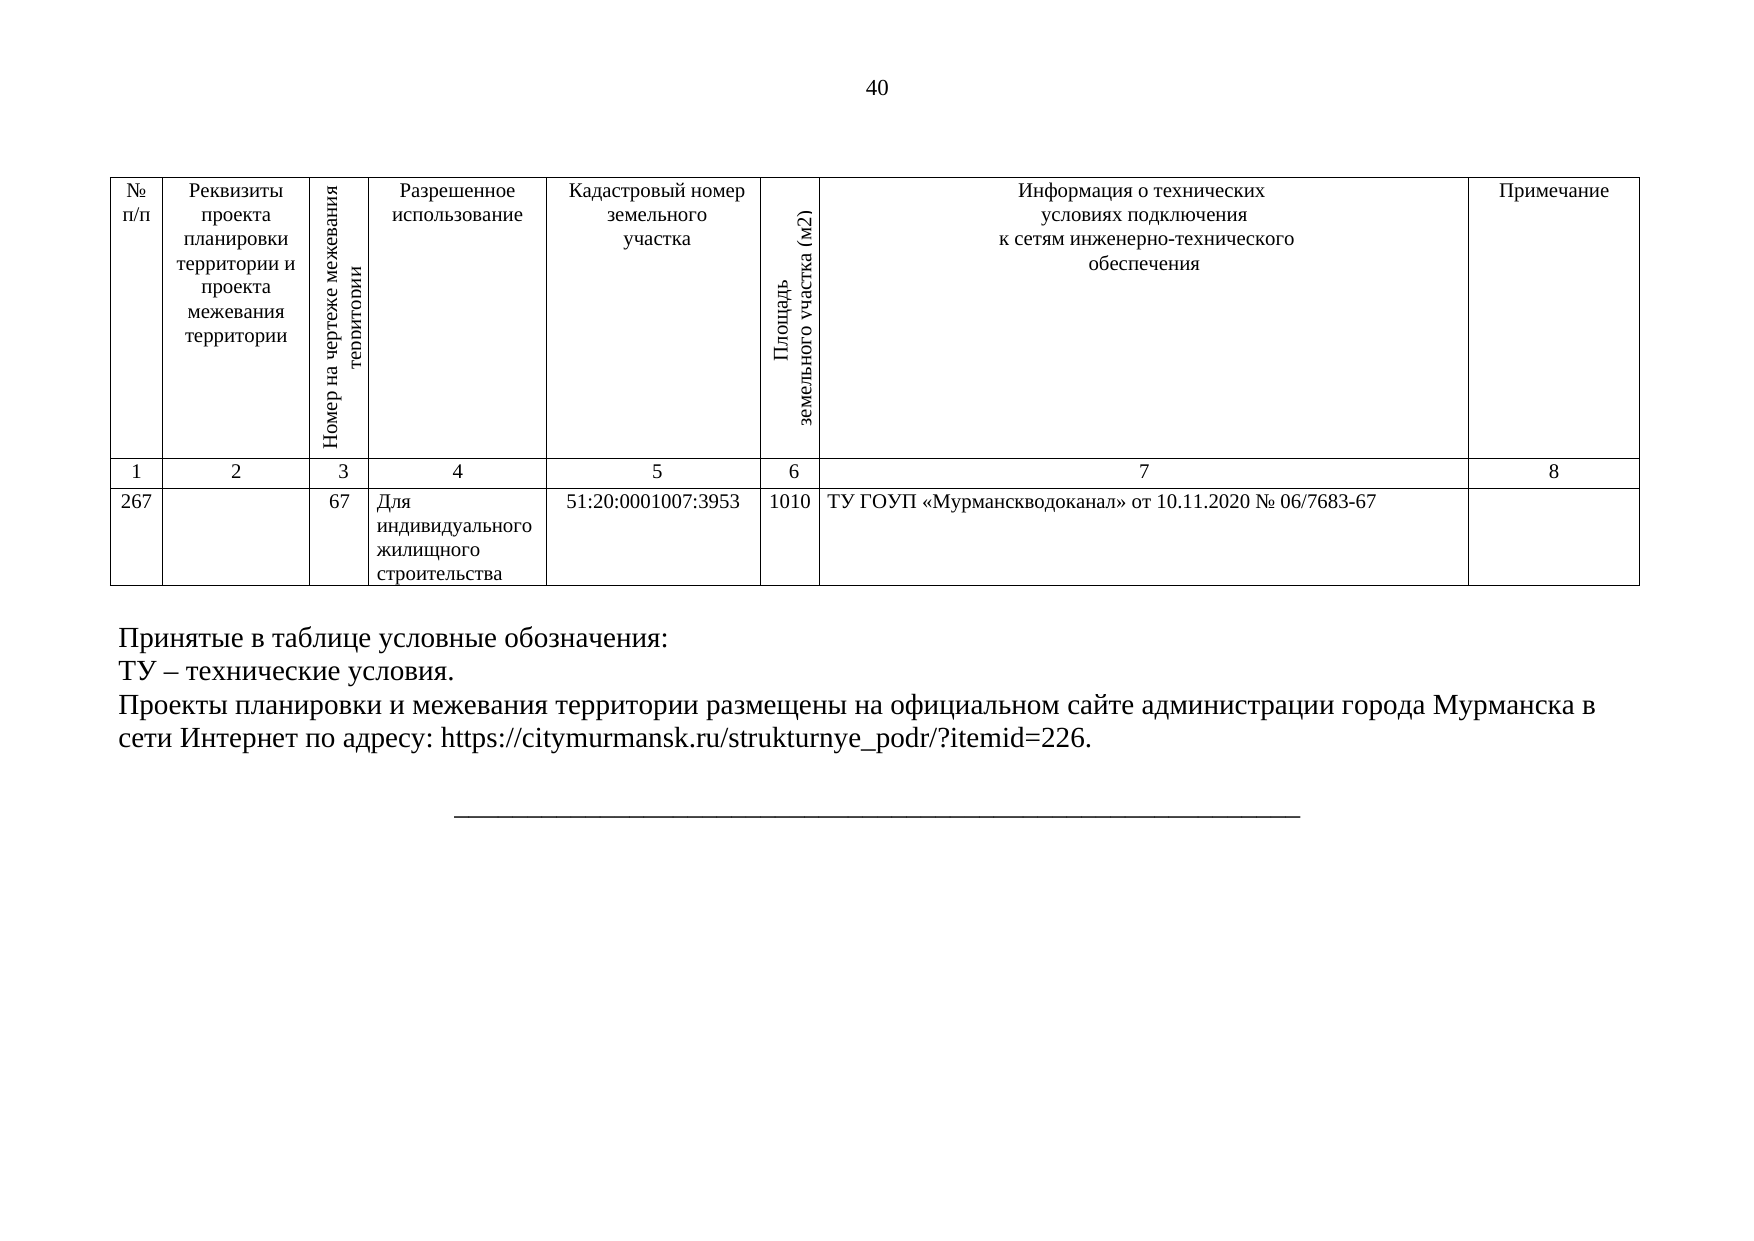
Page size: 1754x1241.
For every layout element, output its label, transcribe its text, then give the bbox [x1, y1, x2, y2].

text __________________________________________________________ [118, 787, 1636, 821]
table_header № п/п [111, 178, 162, 458]
table_cell 8 [1469, 459, 1639, 488]
table_cell 67 [310, 489, 368, 585]
table_cell 267 [111, 489, 162, 585]
table_cell 1010 [761, 489, 819, 585]
table_cell Для индивидуального жилищного строительства [369, 489, 546, 585]
table_cell 7 [820, 459, 1468, 488]
table_header Кадастровый номер земельного участка [547, 178, 760, 458]
table_header Разрешенное использование [369, 178, 546, 458]
table_cell 6 [761, 459, 819, 488]
table_header Реквизиты проекта планировки территории и проекта межевания территории [163, 178, 309, 458]
table_cell 5 [547, 459, 760, 488]
table_cell 4 [369, 459, 546, 488]
text Проекты планировки и межевания территории размещены на официальном сайте администрации города Мурманска в сети Интернет по адресу: https://citymurmansk.ru/strukturnye_podr/?itemid=226. [118, 687, 1636, 754]
table_header Примечание [1469, 178, 1639, 458]
table_header Информация о технических условиях подключения к сетям инженерно-технического обеспечения [820, 178, 1468, 458]
table_cell ТУ ГОУП «Мурманскводоканал» от 10.11.2020 № 06/7683-67 [820, 489, 1468, 585]
table_header Площадь земельного участка (м2) [761, 178, 819, 458]
text ТУ – технические условия. [118, 653, 1636, 687]
table_header Номер на чертеже межевания территории [310, 178, 368, 458]
table_cell 2 [163, 459, 309, 488]
table_cell 1 [111, 459, 162, 488]
table_cell 3 [310, 459, 368, 488]
table_cell 51:20:0001007:3953 [547, 489, 760, 585]
text Принятые в таблице условные обозначения: [118, 620, 1636, 653]
